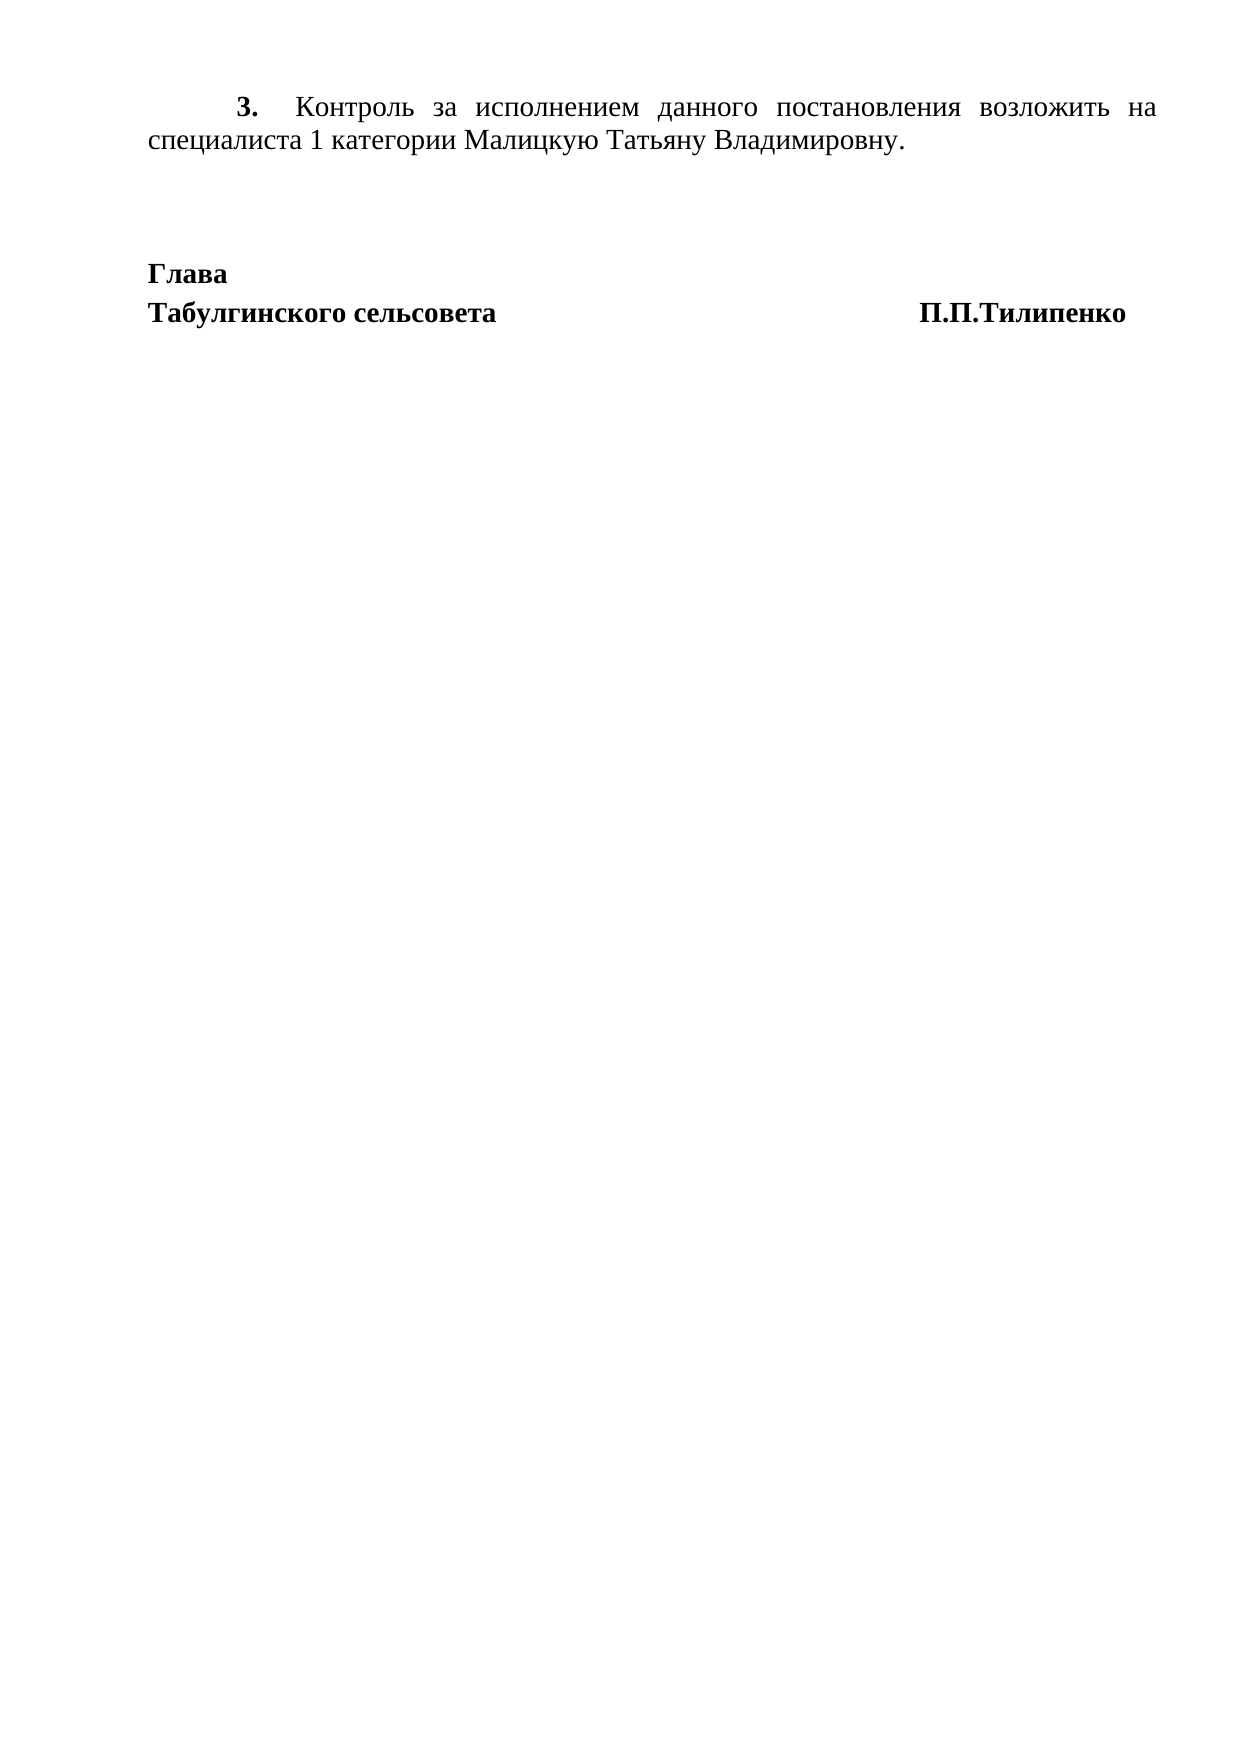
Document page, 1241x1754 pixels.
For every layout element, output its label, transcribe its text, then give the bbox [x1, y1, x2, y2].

text Глава [148, 256, 1152, 290]
text Табулгинского сельсовета П.П.Тилипенко [148, 295, 1152, 328]
list Контроль за исполнением данного постановления возложить на специалиста 1 категории Малицкую Татьяну Владимировну. [148, 89, 1158, 156]
